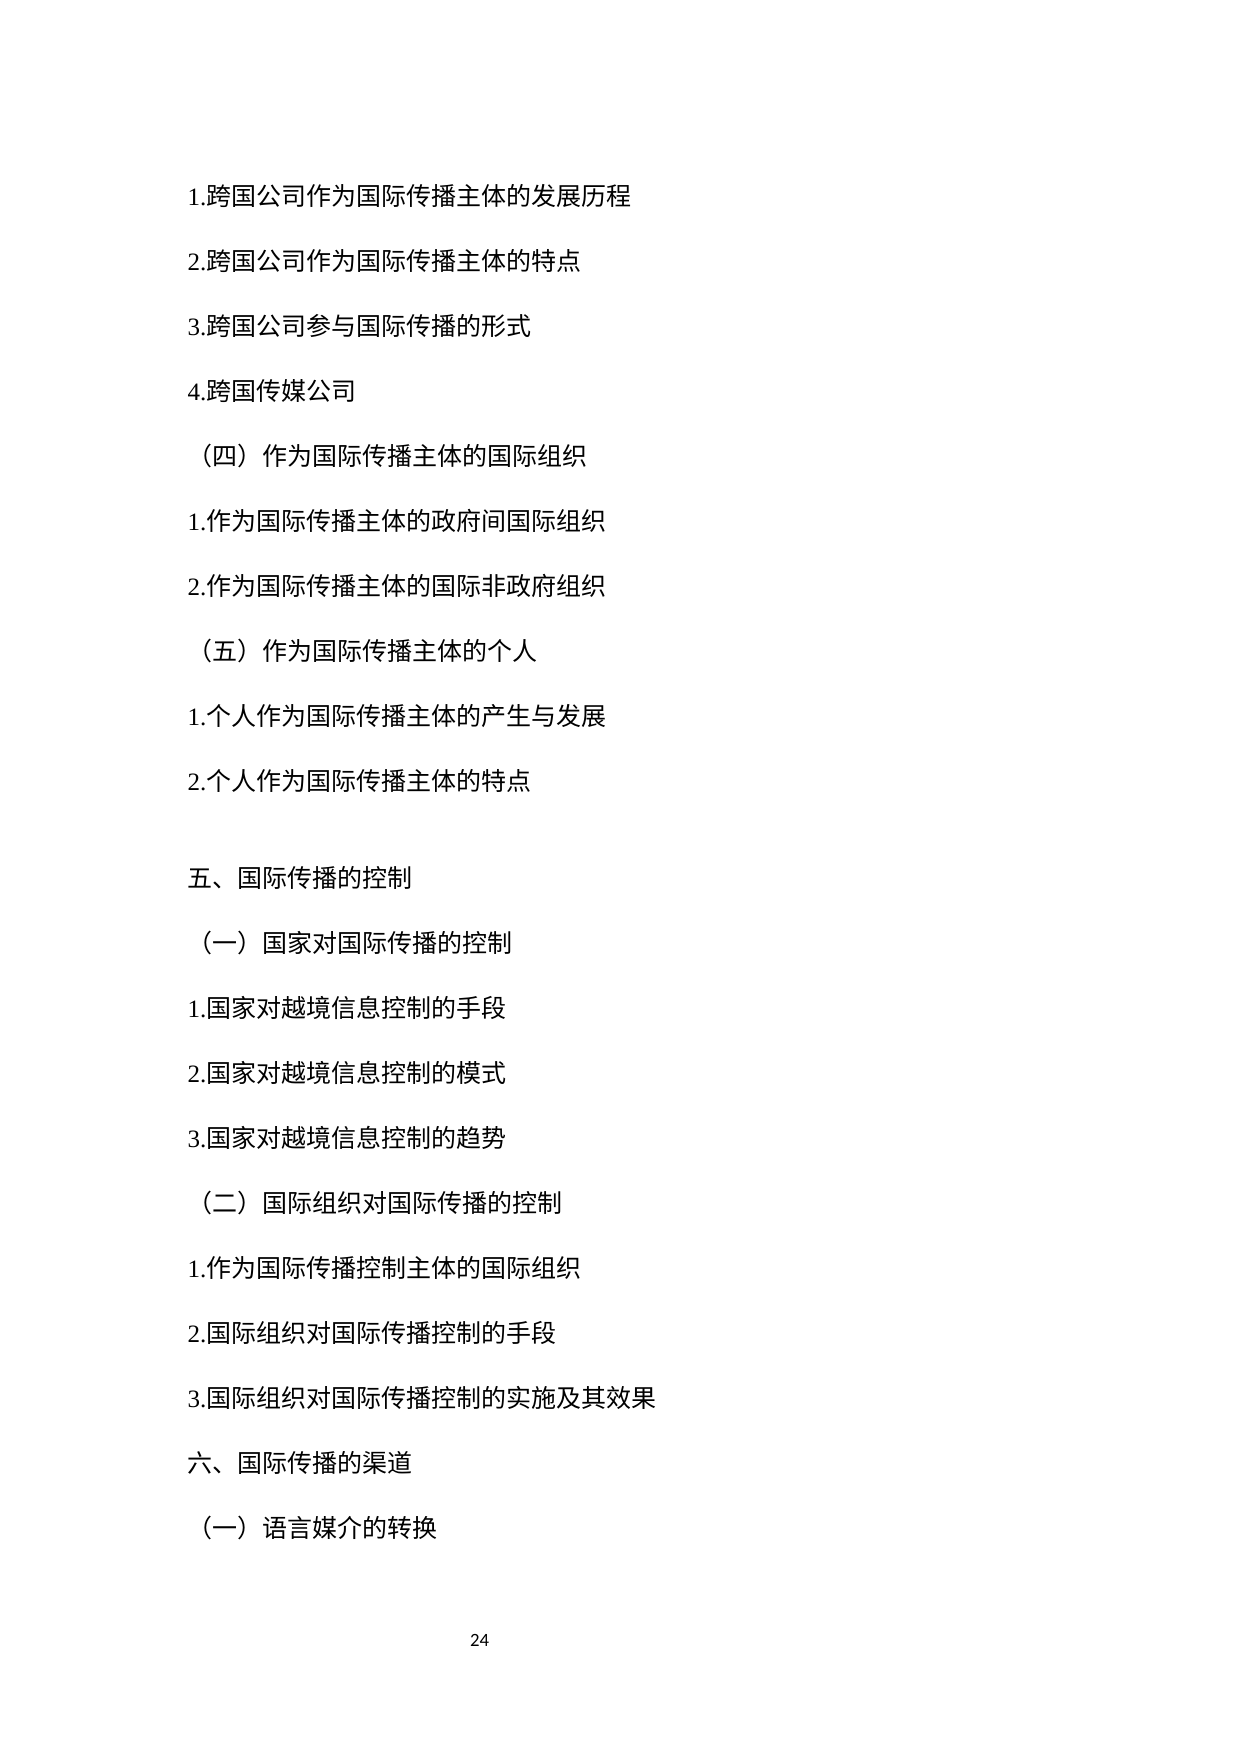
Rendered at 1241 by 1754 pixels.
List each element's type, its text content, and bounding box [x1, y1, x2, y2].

text 1.作为国际传播控制主体的国际组织 [187, 1234, 1053, 1299]
text 2.国家对越境信息控制的模式 [187, 1039, 1053, 1104]
text 2.作为国际传播主体的国际非政府组织 [187, 552, 1053, 617]
text 3.国家对越境信息控制的趋势 [187, 1104, 1053, 1169]
text 五、国际传播的控制 [187, 844, 1053, 909]
text 2.国际组织对国际传播控制的手段 [187, 1299, 1053, 1364]
text （四）作为国际传播主体的国际组织 [187, 422, 1053, 487]
text 2.个人作为国际传播主体的特点 [187, 747, 1053, 812]
text 1.跨国公司作为国际传播主体的发展历程 [187, 162, 1053, 227]
text （一）国家对国际传播的控制 [187, 909, 1053, 974]
text 六、国际传播的渠道 [187, 1429, 1053, 1494]
text 1.国家对越境信息控制的手段 [187, 974, 1053, 1039]
text 1.作为国际传播主体的政府间国际组织 [187, 487, 1053, 552]
text 3.国际组织对国际传播控制的实施及其效果 [187, 1364, 1053, 1429]
text 3.跨国公司参与国际传播的形式 [187, 292, 1053, 357]
text （五）作为国际传播主体的个人 [187, 617, 1053, 682]
text （二）国际组织对国际传播的控制 [187, 1169, 1053, 1234]
text 1.个人作为国际传播主体的产生与发展 [187, 682, 1053, 747]
text （一）语言媒介的转换 [187, 1494, 1053, 1559]
text 4.跨国传媒公司 [187, 357, 1053, 422]
text 2.跨国公司作为国际传播主体的特点 [187, 227, 1053, 292]
